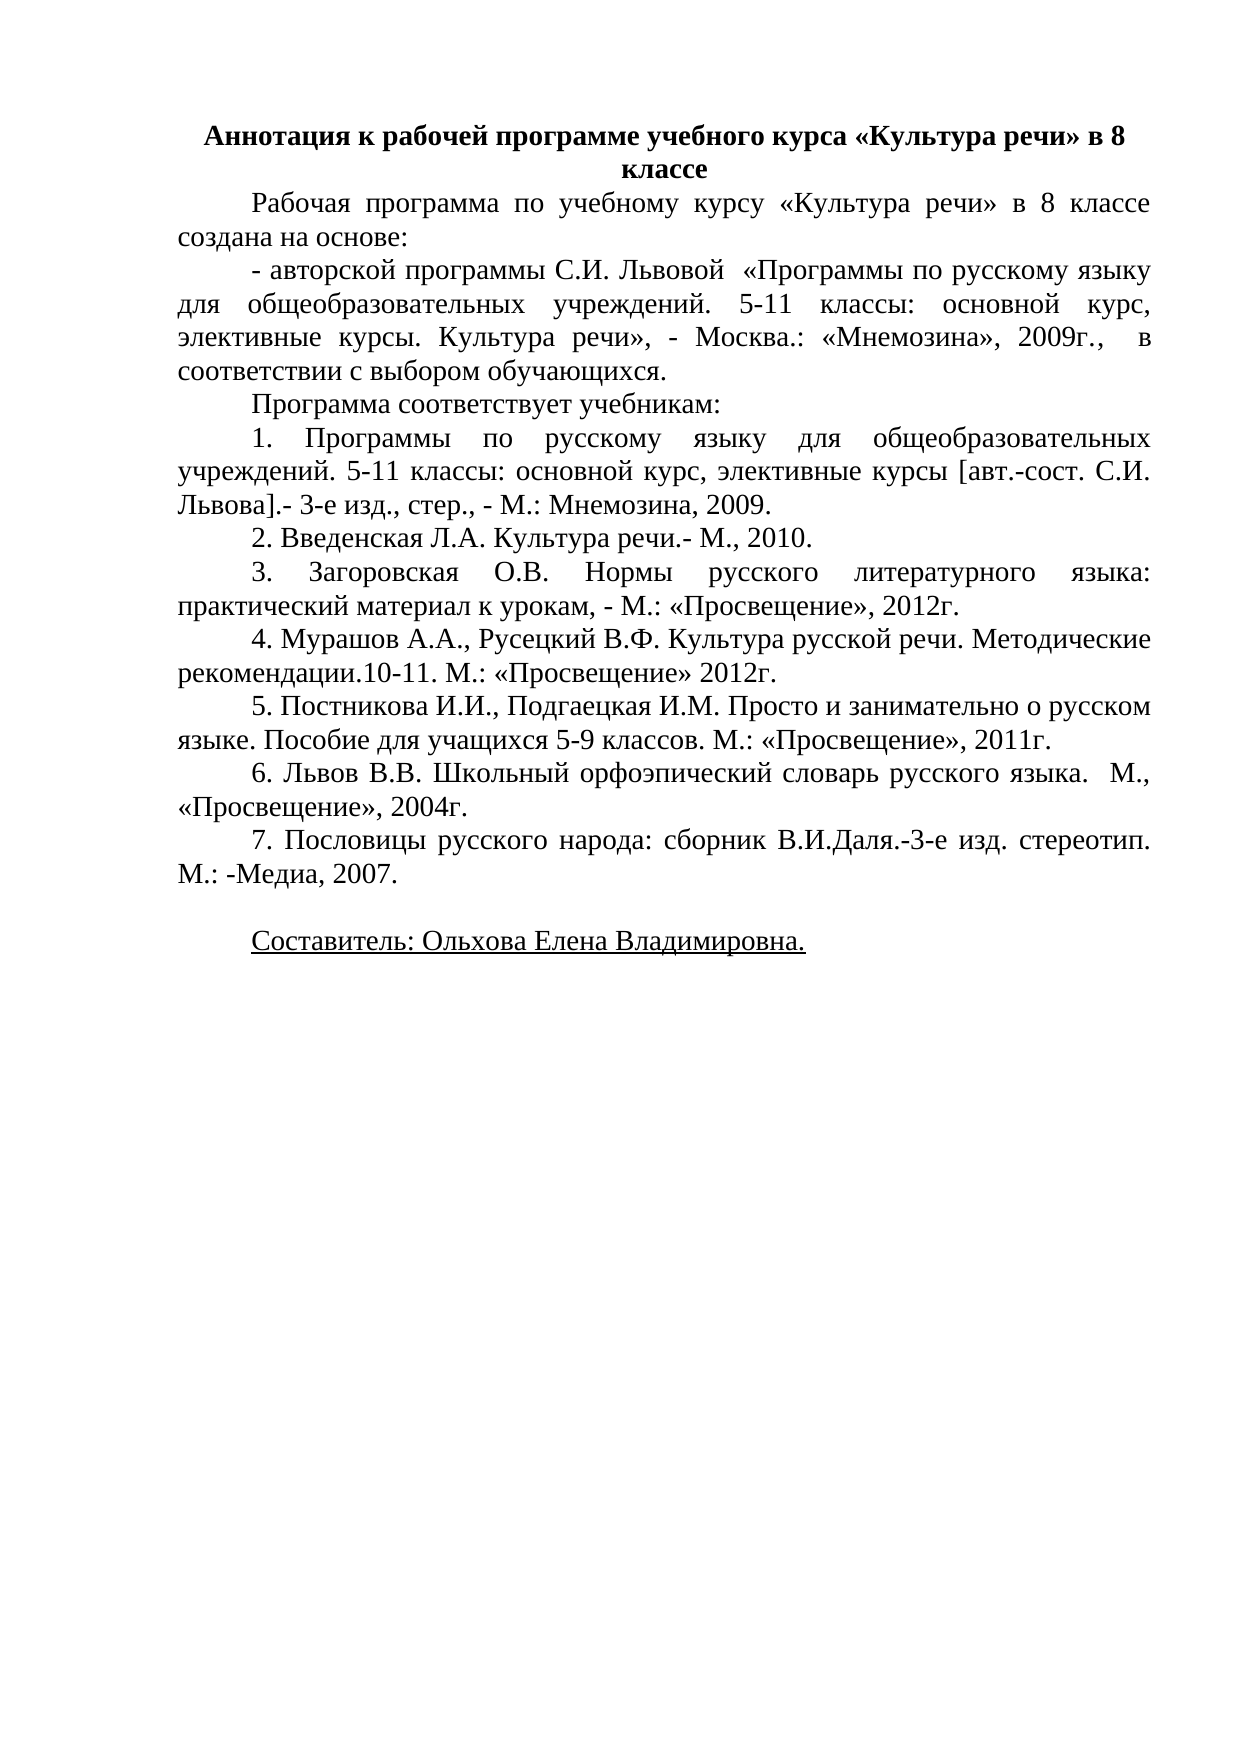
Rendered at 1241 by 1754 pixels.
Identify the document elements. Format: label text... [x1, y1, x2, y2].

text Составитель: Ольхова Елена Владимировна. [177, 923, 1152, 957]
text 4. Мурашов А.А., Русецкий В.Ф. Культура русской речи. Методические рекомендации.10-11. М.: «Просвещение» 2012г. [177, 621, 1152, 688]
text 2. Введенская Л.А. Культура речи.- М., 2010. [177, 521, 1152, 554]
text 6. Львов В.В. Школьный орфоэпический словарь русского языка. М., «Просвещение», 2004г. [177, 755, 1152, 822]
text - авторской программы С.И. Львовой «Программы по русскому языку для общеобразовательных учреждений. 5-11 классы: основной курс, элективные курсы. Культура речи», - Москва.: «Мнемозина», 2009г., в соответствии с выбором обучающихся. [177, 252, 1152, 386]
text 3. Загоровская О.В. Нормы русского литературного языка: практический материал к урокам, - М.: «Просвещение», 2012г. [177, 554, 1152, 621]
text 5. Постникова И.И., Подгаецкая И.М. Просто и занимательно о русском языке. Пособие для учащихся 5-9 классов. М.: «Просвещение», 2011г. [177, 688, 1152, 755]
text Рабочая программа по учебному курсу «Культура речи» в 8 классе создана на основе: [177, 185, 1152, 252]
text 1. Программы по русскому языку для общеобразовательных учреждений. 5-11 классы: основной курс, элективные курсы [авт.-сост. С.И. Львова].- 3-е изд., стер., - М.: Мнемозина, 2009. [177, 420, 1152, 521]
text Программа соответствует учебникам: [177, 386, 1152, 420]
text 7. Пословицы русского народа: сборник В.И.Даля.-3-е изд. стереотип. М.: -Медиа, 2007. [177, 822, 1152, 889]
text Аннотация к рабочей программе учебного курса «Культура речи» в 8 классе [177, 118, 1152, 185]
